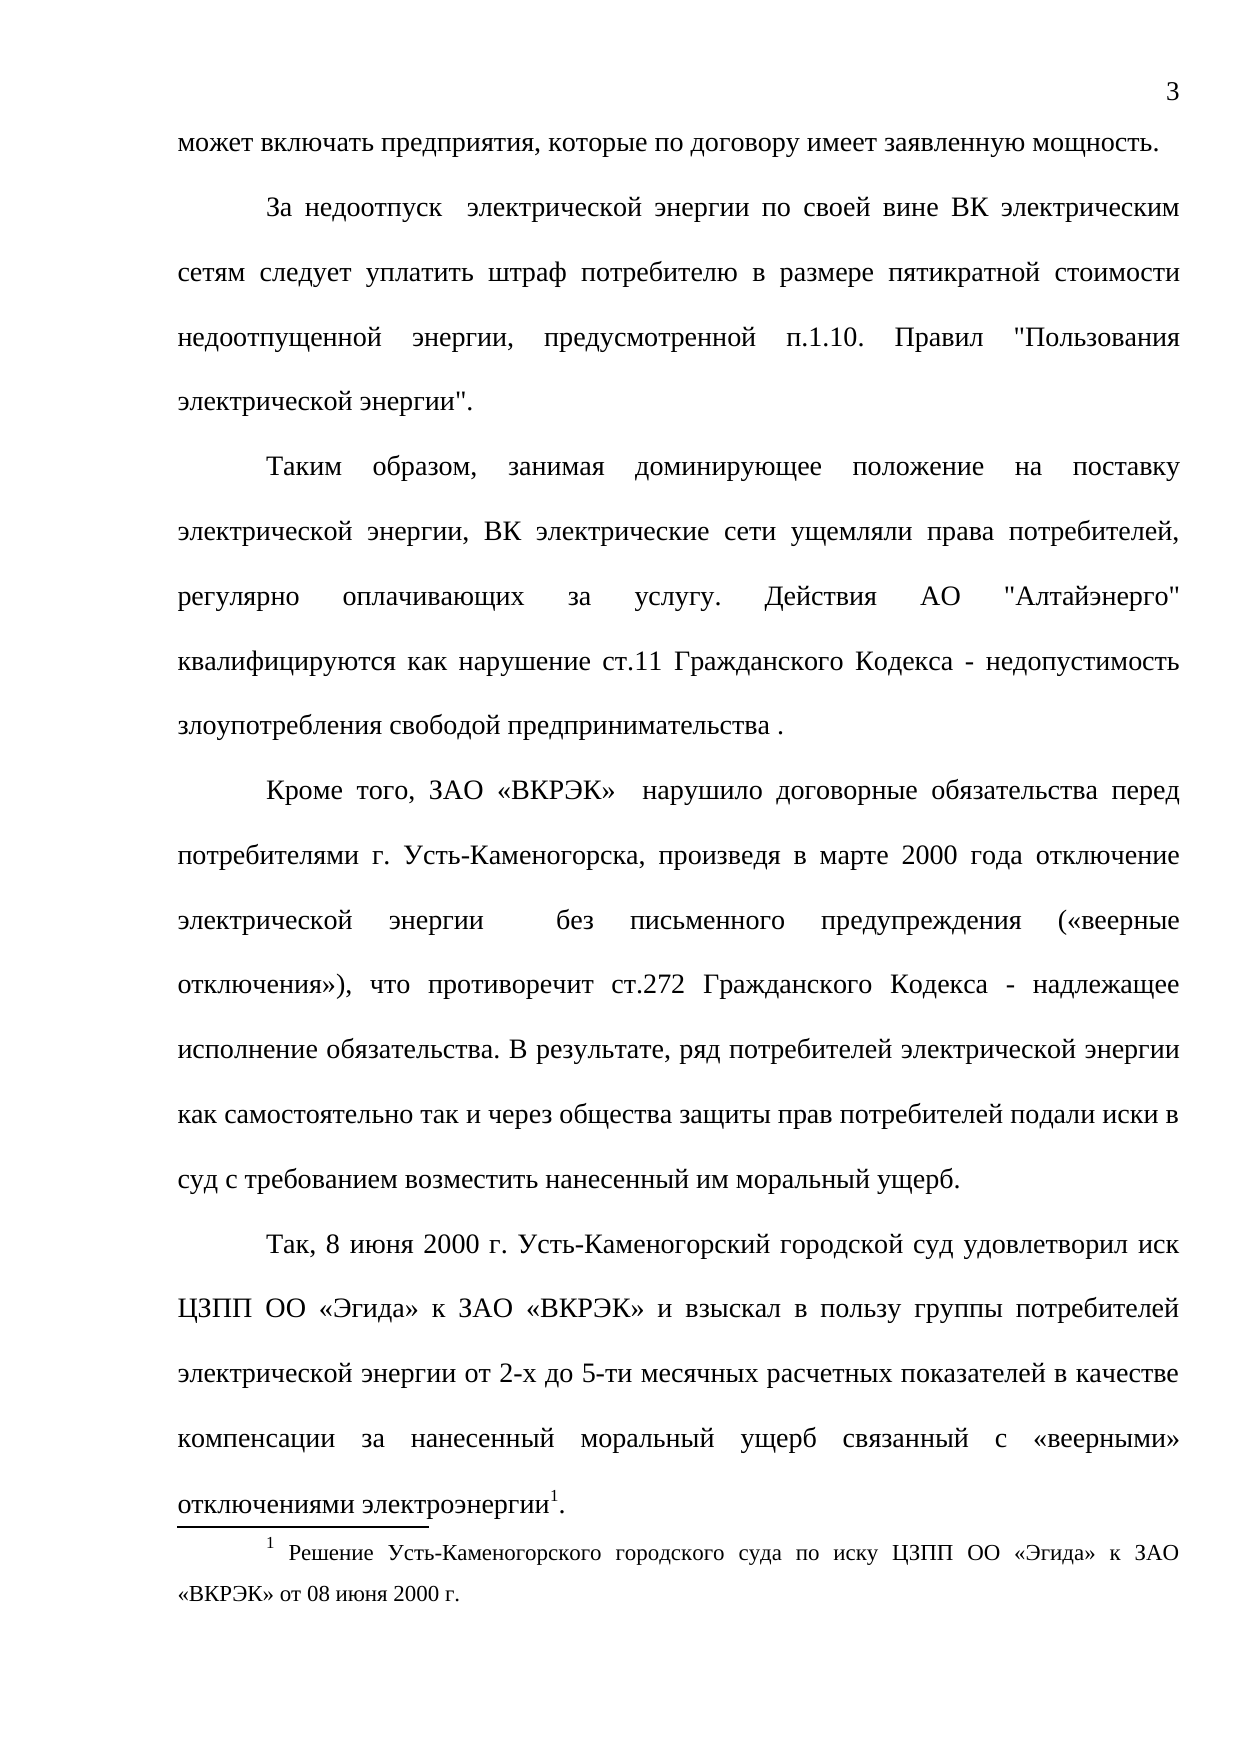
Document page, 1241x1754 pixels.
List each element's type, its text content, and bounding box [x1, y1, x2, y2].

text За недоотпуск электрической энергии по своей вине ВК электрическим сетям следует уплатить штраф потребителю в размере пятикратной стоимости недоотпущенной энергии, предусмотренной п.1.10. Правил "Пользования электрической энергии". [177, 190, 1181, 417]
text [177, 125, 1181, 158]
text Так, 8 июня 2000 г. Усть-Каменогорский городской суд удовлетворил иск ЦЗПП ОО «Эгида» к ЗАО «ВКРЭК» и взыскал в пользу группы потребителей электрической энергии от 2-х до 5-ти месячных расчетных показателей в качестве компенсации за нанесенный моральный ущерб связанный с «веерными» отключениями электроэнергии. [177, 1227, 1181, 1519]
text Кроме того, ЗАО «ВКРЭК» нарушило договорные обязательства перед потребителями г. Усть-Каменогорска, произведя в марте 2000 года отключение электрической энергии без письменного предупреждения («веерные отключения»), что противоречит ст.272 Гражданского Кодекса - надлежащее исполнение обязательства. В результате, ряд потребителей электрической энергии как самостоятельно так и через общества защиты прав потребителей подали иски в суд с требованием возместить нанесенный им моральный ущерб. [177, 773, 1181, 1194]
text Таким образом, занимая доминирующее положение на поставку электрической энергии, ВК электрические сети ущемляли права потребителей, регулярно оплачивающих за услугу. Действия АО "Алтайэнерго" квалифицируются как нарушение ст.11 Гражданского Кодекса - недопустимость злоупотребления свободой предпринимательства . [177, 449, 1181, 741]
